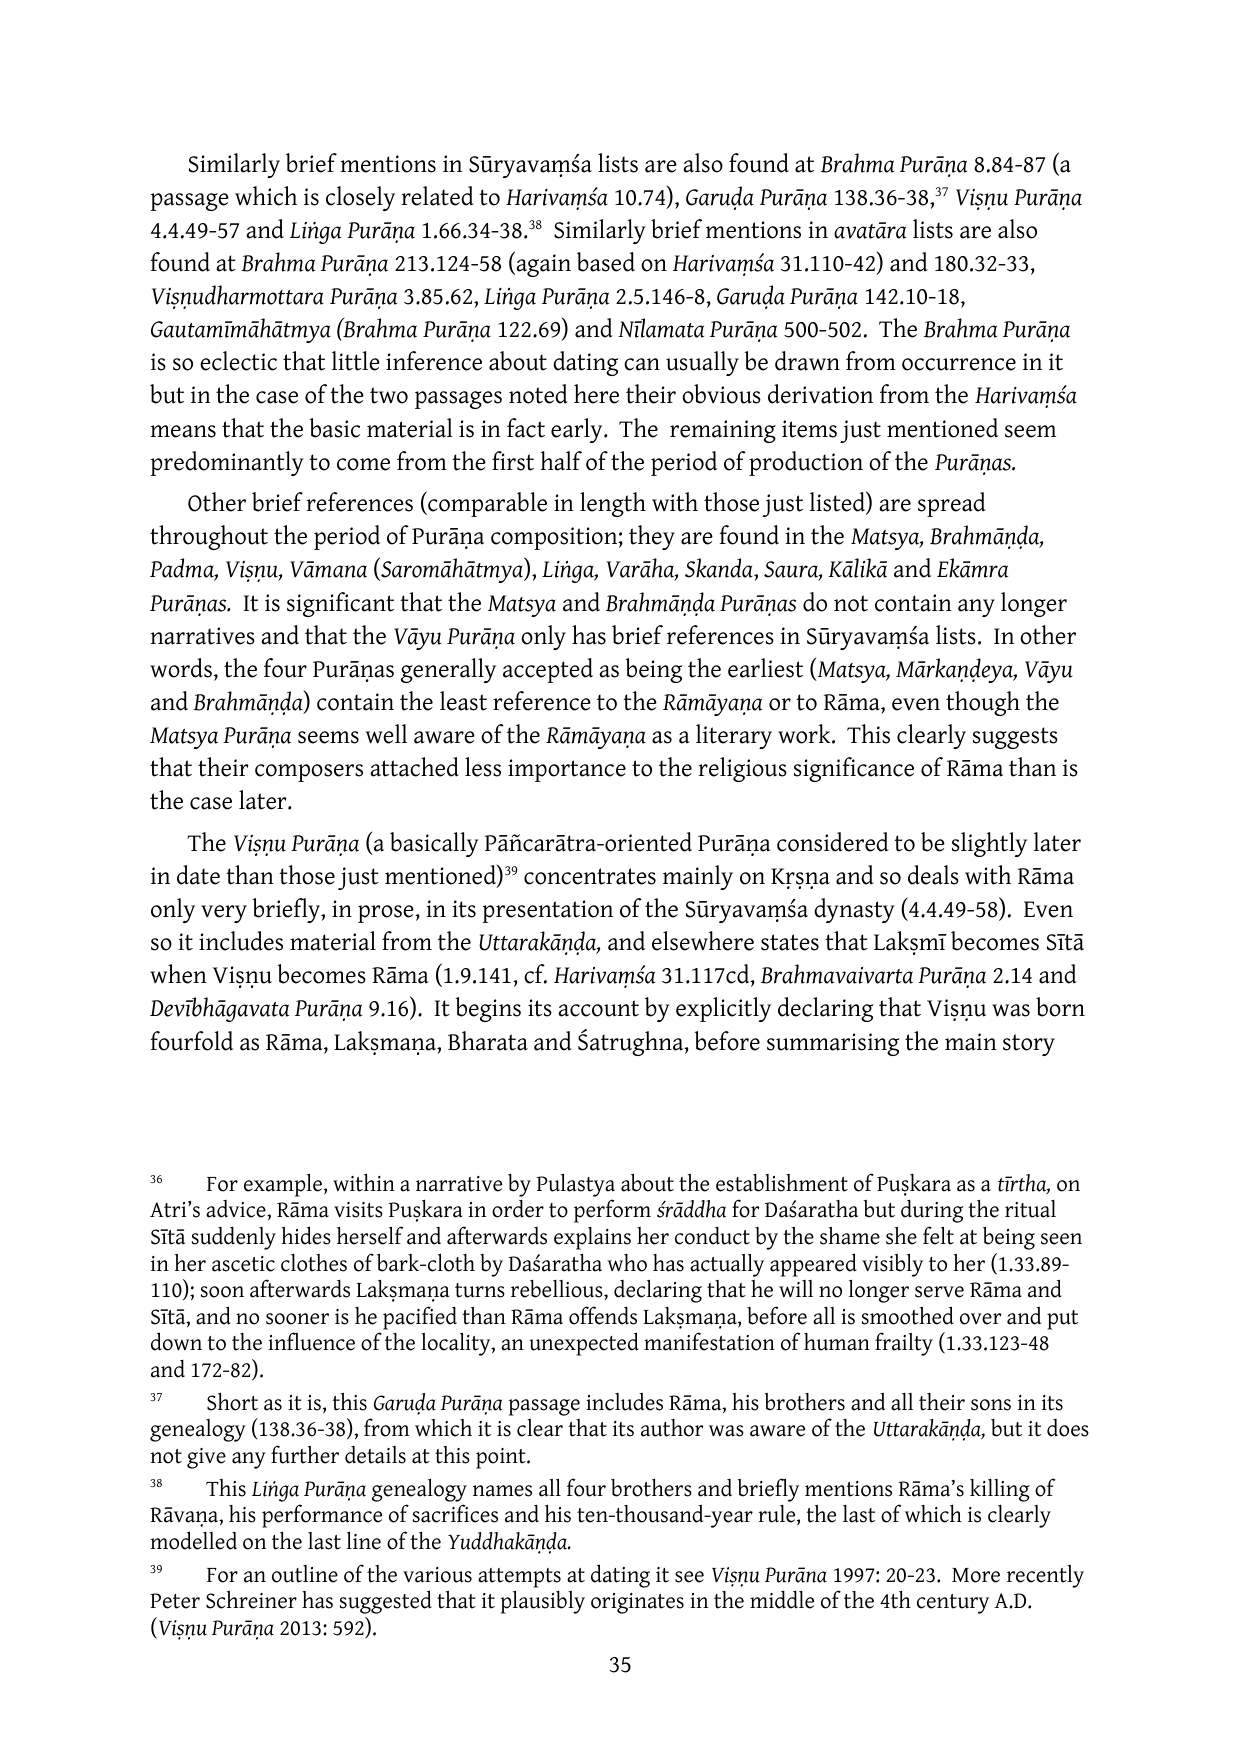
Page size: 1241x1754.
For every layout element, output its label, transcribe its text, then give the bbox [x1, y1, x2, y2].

text The Viṣṇu Purāṇa (a basically Pāñcarātra-oriented Purāṇa considered to be slightly later in date than those just mentioned) concentrates mainly on Kṛṣṇa and so deals with Rāma only very briefly, in prose, in its presentation of the Sūryavaṃśa dynasty (4.4.49-58). Even so it includes material from the Uttarakāṇḍa, and elsewhere states that Lakṣmī becomes Sītā when Viṣṇu becomes Rāma (1.9.141, cf. Harivaṃśa 31.117cd, Brahmavaivarta Purāṇa 2.14 and Devībhāgavata Purāṇa 9.16). It begins its account by explicitly declaring that Viṣṇu was born fourfold as Rāma, Lakṣmaṇa, Bharata and Śatrughna, before summarising the main story from Rāma’s youthful slaying of Tāḍakā and defeat of Mārīca to his taking back of Sītā after her entry into the fire; there is no significant divergence from the Rāmāyaṇa narrative. [150, 829, 1090, 1057]
text Similarly brief mentions in Sūryavaṃśa lists are also found at Brahma Purāṇa 8.84-87 (a passage which is closely related to Harivaṃśa 10.74), Garuḍa Purāṇa 138.36-38, Viṣṇu Purāṇa 4.4.49-57 and Liṅga Purāṇa 1.66.34-38. Similarly brief mentions in avatāra lists are also found at Brahma Purāṇa 213.124-58 (again based on Harivaṃśa 31.110-42) and 180.32-33, Viṣṇudharmottara Purāṇa 3.85.62, Liṅga Purāṇa 2.5.146-8, Garuḍa Purāṇa 142.10-18, Gautamīmāhātmya (Brahma Purāṇa 122.69) and Nīlamata Purāṇa 500-502. The Brahma Purāṇa is so eclectic that little inference about dating can usually be drawn from occurrence in it but in the case of the two passages noted here their obvious derivation from the Harivaṃśa means that the basic material is in fact early. The remaining items just mentioned seem predominantly to come from the first half of the period of production of the Purāṇas. [150, 150, 1090, 477]
text Other brief references (comparable in length with those just listed) are spread throughout the period of Purāṇa composition; they are found in the Matsya, Brahmāṇḍa, Padma, Viṣṇu, Vāmana (Saromāhātmya), Liṅga, Varāha, Skanda, Saura, Kālikā and Ekāmra Purāṇas. It is significant that the Matsya and Brahmāṇḍa Purāṇas do not contain any longer narratives and that the Vāyu Purāṇa only has brief references in Sūryavaṃśa lists. In other words, the four Purāṇas generally accepted as being the earliest (Matsya, Mārkaṇḍeya, Vāyu and Brahmāṇḍa) contain the least reference to the Rāmāyaṇa or to Rāma, even though the Matsya Purāṇa seems well aware of the Rāmāyaṇa as a literary work. This clearly suggests that their composers attached less importance to the religious significance of Rāma than is the case later. [150, 489, 1090, 817]
